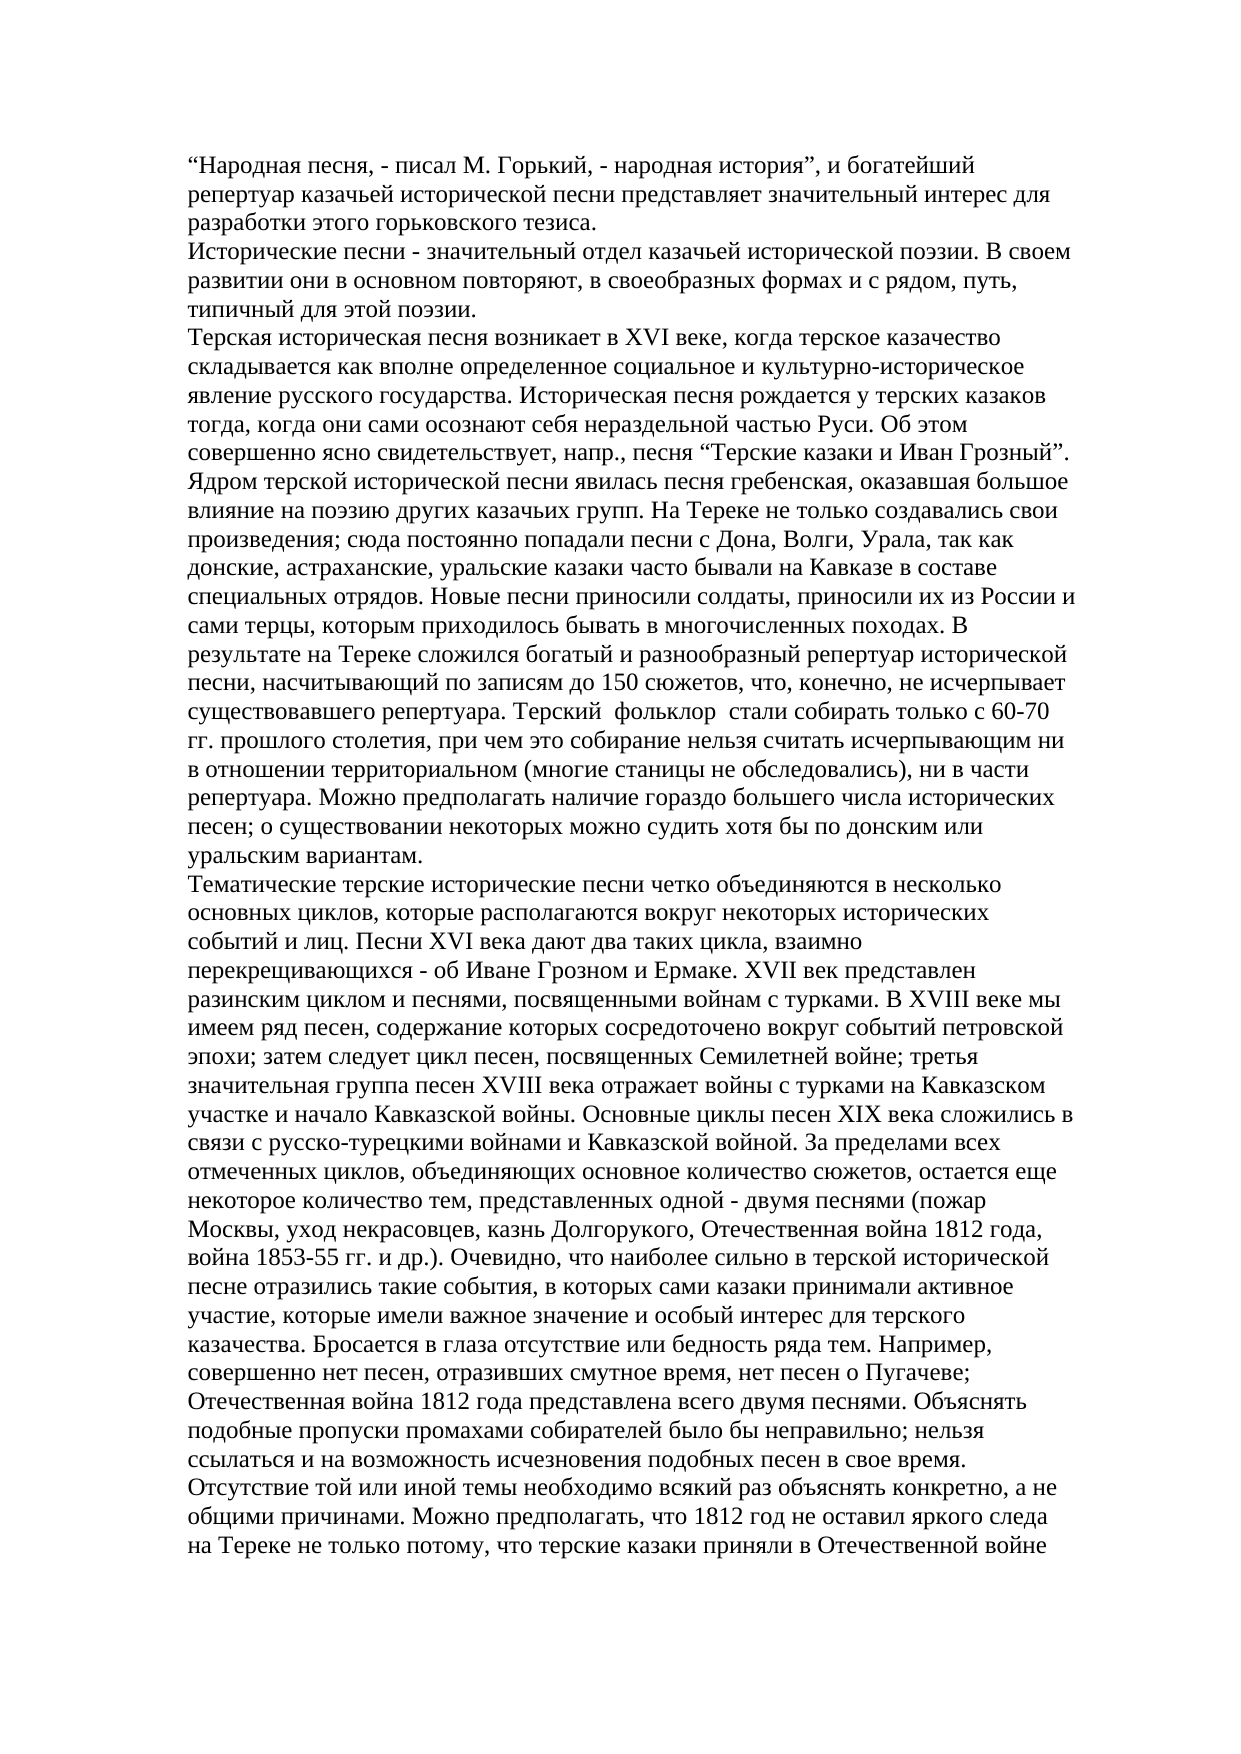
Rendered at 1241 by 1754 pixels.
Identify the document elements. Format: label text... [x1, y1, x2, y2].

text Ядром терской исторической песни явилась песня гребенская, оказавшая большое влияние на поэзию других казачьих групп. На Тереке не только создавались свои произведения; сюда постоянно попадали песни с Дона, Волги, Урала, так как донские, астраханские, уральские казаки часто бывали на Кавказе в составе специальных отрядов. Новые песни приносили солдаты, приносили их из России и сами терцы, которым приходилось бывать в многочисленных походах. В результате на Тереке сложился богатый и разнообразный репертуар исторической песни, насчитывающий по записям до 150 сюжетов, что, конечно, не исчерпывает существовавшего репертуара. Терский фольклор стали собирать только с 60-70 гг. прошлого столетия, при чем это собирание нельзя считать исчерпывающим ни в отношении территориальном (многие станицы не обследовались), ни в части репертуара. Можно предполагать наличие гораздо большего числа исторических песен; о существовании некоторых можно судить хотя бы по донским или уральским вариантам. [187, 466, 1078, 869]
text Исторические песни - значительный отдел казачьей исторической поэзии. В своем развитии они в основном повторяют, в своеобразных формах и с рядом, путь, типичный для этой поэзии. [187, 236, 1078, 322]
text Терская историческая песня возникает в XVI веке, когда терское казачество складывается как вполне определенное социальное и культурно-историческое явление русского государства. Историческая песня рождается у терских казаков тогда, когда они сами осознают себя нераздельной частью Руси. Об этом совершенно ясно свидетельствует, напр., песня “Терские казаки и Иван Грозный”. [187, 322, 1078, 466]
text “Народная песня, - писал М. Горький, - народная история”, и богатейший репертуар казачьей исторической песни представляет значительный интерес для разработки этого горьковского тезиса. [187, 150, 1078, 236]
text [187, 869, 1078, 1559]
